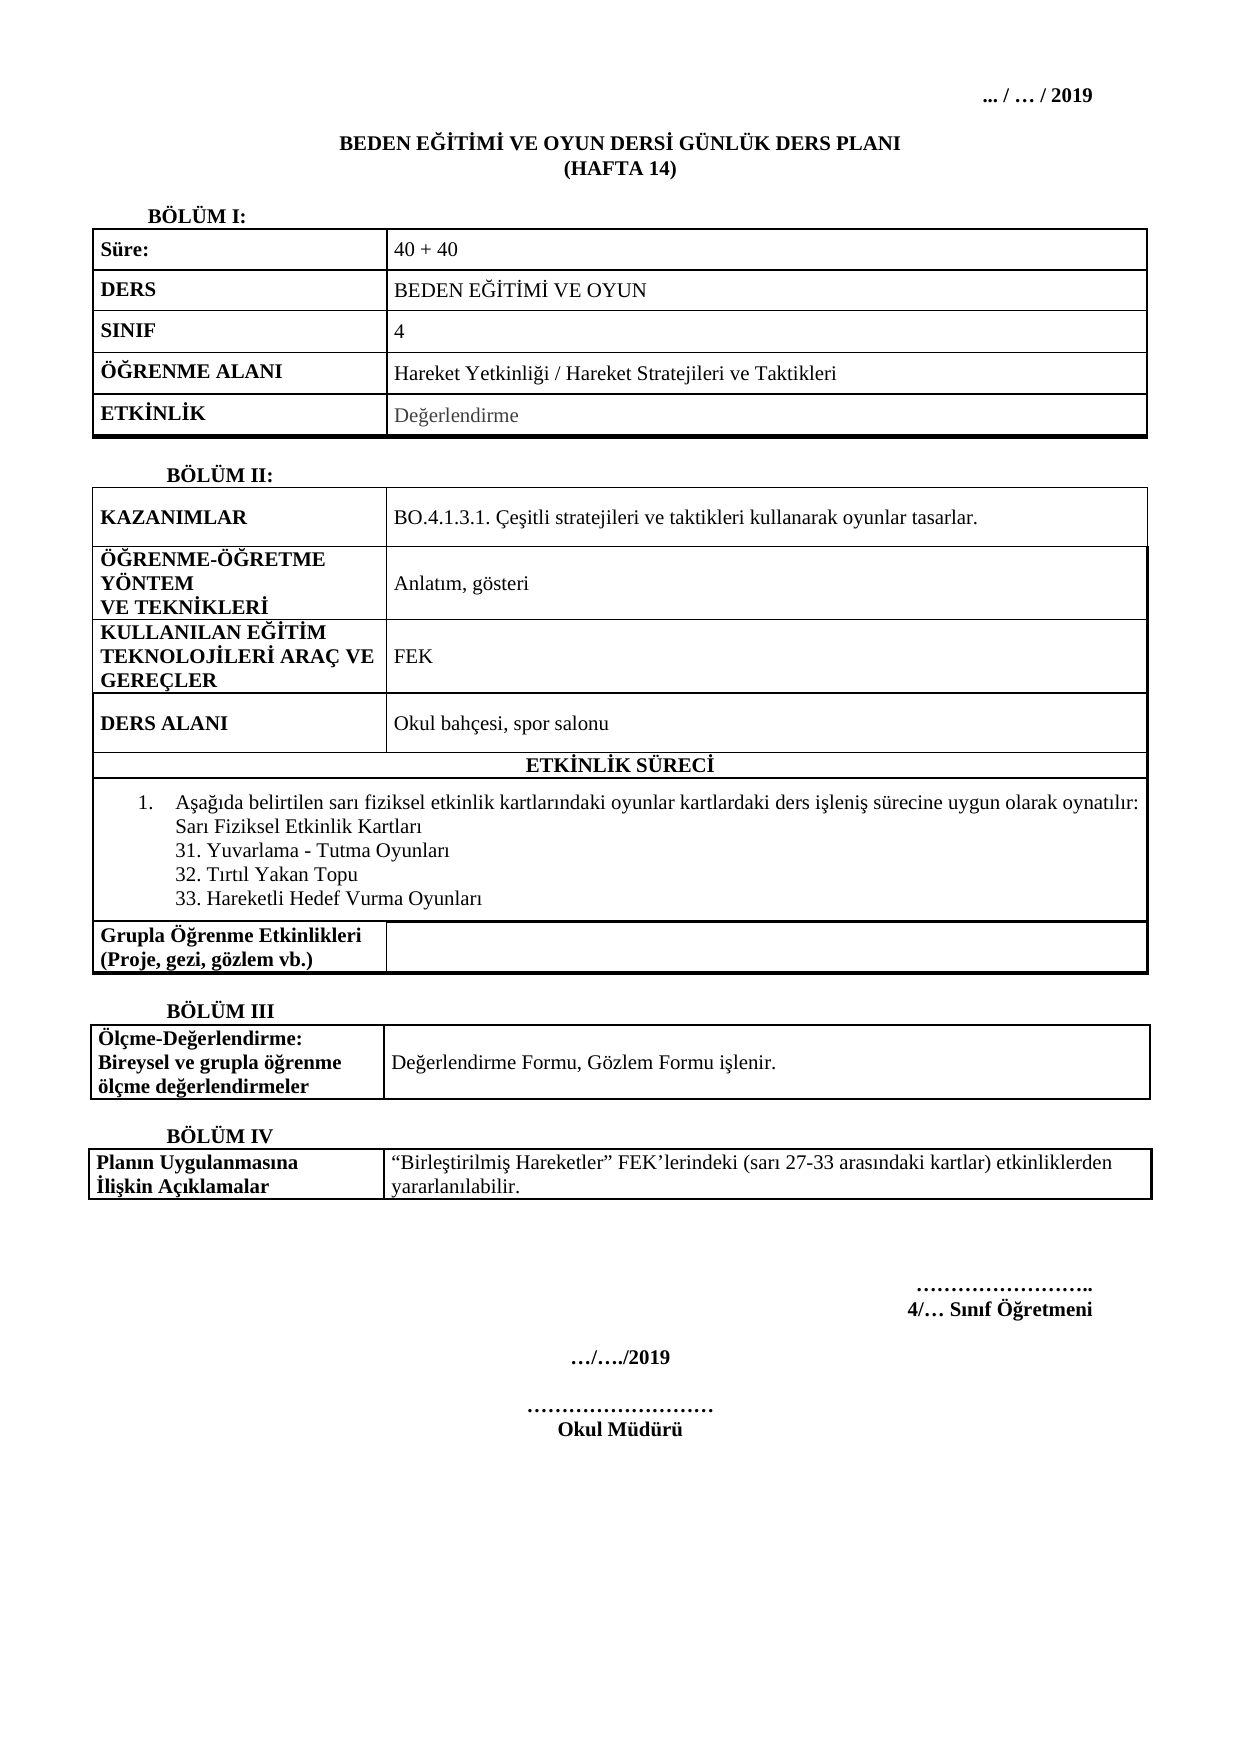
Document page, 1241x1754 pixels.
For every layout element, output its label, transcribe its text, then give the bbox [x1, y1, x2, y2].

table_cell BEDEN EĞİTİMİ VE OYUN [388, 271, 1146, 310]
table_cell DERS [94, 271, 386, 310]
table_header Planın Uygulanmasına İlişkin Açıklamalar [90, 1150, 383, 1198]
table_cell ÖĞRENME ALANI [94, 353, 386, 393]
text …………………….. [148, 1272, 1093, 1296]
text ……………………… [148, 1393, 1093, 1417]
table_cell ETKİNLİK SÜRECİ [94, 753, 1146, 777]
table_header “Birleştirilmiş Hareketler” FEK’lerindeki (sarı 27-33 arasındaki kartlar) etkinliklerden yararlanılabilir. [385, 1150, 1150, 1198]
table_cell DERS ALANI [94, 694, 386, 752]
table_header KAZANIMLAR [93, 488, 386, 546]
subtitle BÖLÜM IV [148, 1124, 1093, 1148]
text 4/… Sınıf Öğretmeni [148, 1296, 1093, 1321]
text BÖLÜM I: [148, 203, 1093, 228]
table_cell FEK [387, 620, 1146, 692]
table_header Değerlendirme Formu, Gözlem Formu işlenir. [385, 1026, 1149, 1098]
table_cell ETKİNLİK [94, 395, 386, 434]
table_cell Anlatım, gösteri [387, 547, 1146, 619]
text Okul Müdürü [148, 1417, 1093, 1441]
table_cell ÖĞRENME-ÖĞRETME YÖNTEM VE TEKNİKLERİ [93, 547, 386, 619]
table_header BO.4.1.3.1. Çeşitli stratejileri ve taktikleri kullanarak oyunlar tasarlar. [387, 488, 1147, 546]
table_header 40 + 40 [388, 230, 1146, 269]
text BEDEN EĞİTİMİ VE OYUN DERSİ GÜNLÜK DERS PLANI [148, 131, 1093, 155]
table_header Ölçme-Değerlendirme: Bireysel ve grupla öğrenme ölçme değerlendirmeler [92, 1026, 383, 1098]
table_cell Aşağıda belirtilen sarı fiziksel etkinlik kartlarındaki oyunlar kartlardaki ders işleniş sürecine uygun olarak oynatılır: Sarı Fiziksel Etkinlik Kartları 31. Yuvarlama - Tutma Oyunları 32. Tırtıl Yakan Topu 33. Hareketli Hedef Vurma Oyunları [94, 779, 1146, 920]
text (HAFTA 14) [148, 155, 1093, 179]
table_cell 4 [388, 311, 1146, 352]
text …/…./2019 [148, 1344, 1093, 1369]
table_cell KULLANILAN EĞİTİM TEKNOLOJİLERİ ARAÇ VE GEREÇLER [93, 620, 386, 692]
table_cell Grupla Öğrenme Etkinlikleri (Proje, gezi, gözlem vb.) [94, 922, 386, 971]
table_cell Hareket Yetkinliği / Hareket Stratejileri ve Taktikleri [388, 353, 1146, 393]
table_cell [387, 923, 1146, 971]
table_cell Okul bahçesi, spor salonu [387, 694, 1146, 752]
table_cell Değerlendirme [388, 395, 1146, 434]
table_header Süre: [94, 230, 386, 269]
text BÖLÜM II: [148, 463, 1093, 487]
table_cell SINIF [94, 311, 386, 352]
text ... / … / 2019 [148, 83, 1093, 107]
subtitle BÖLÜM III [148, 999, 1093, 1023]
